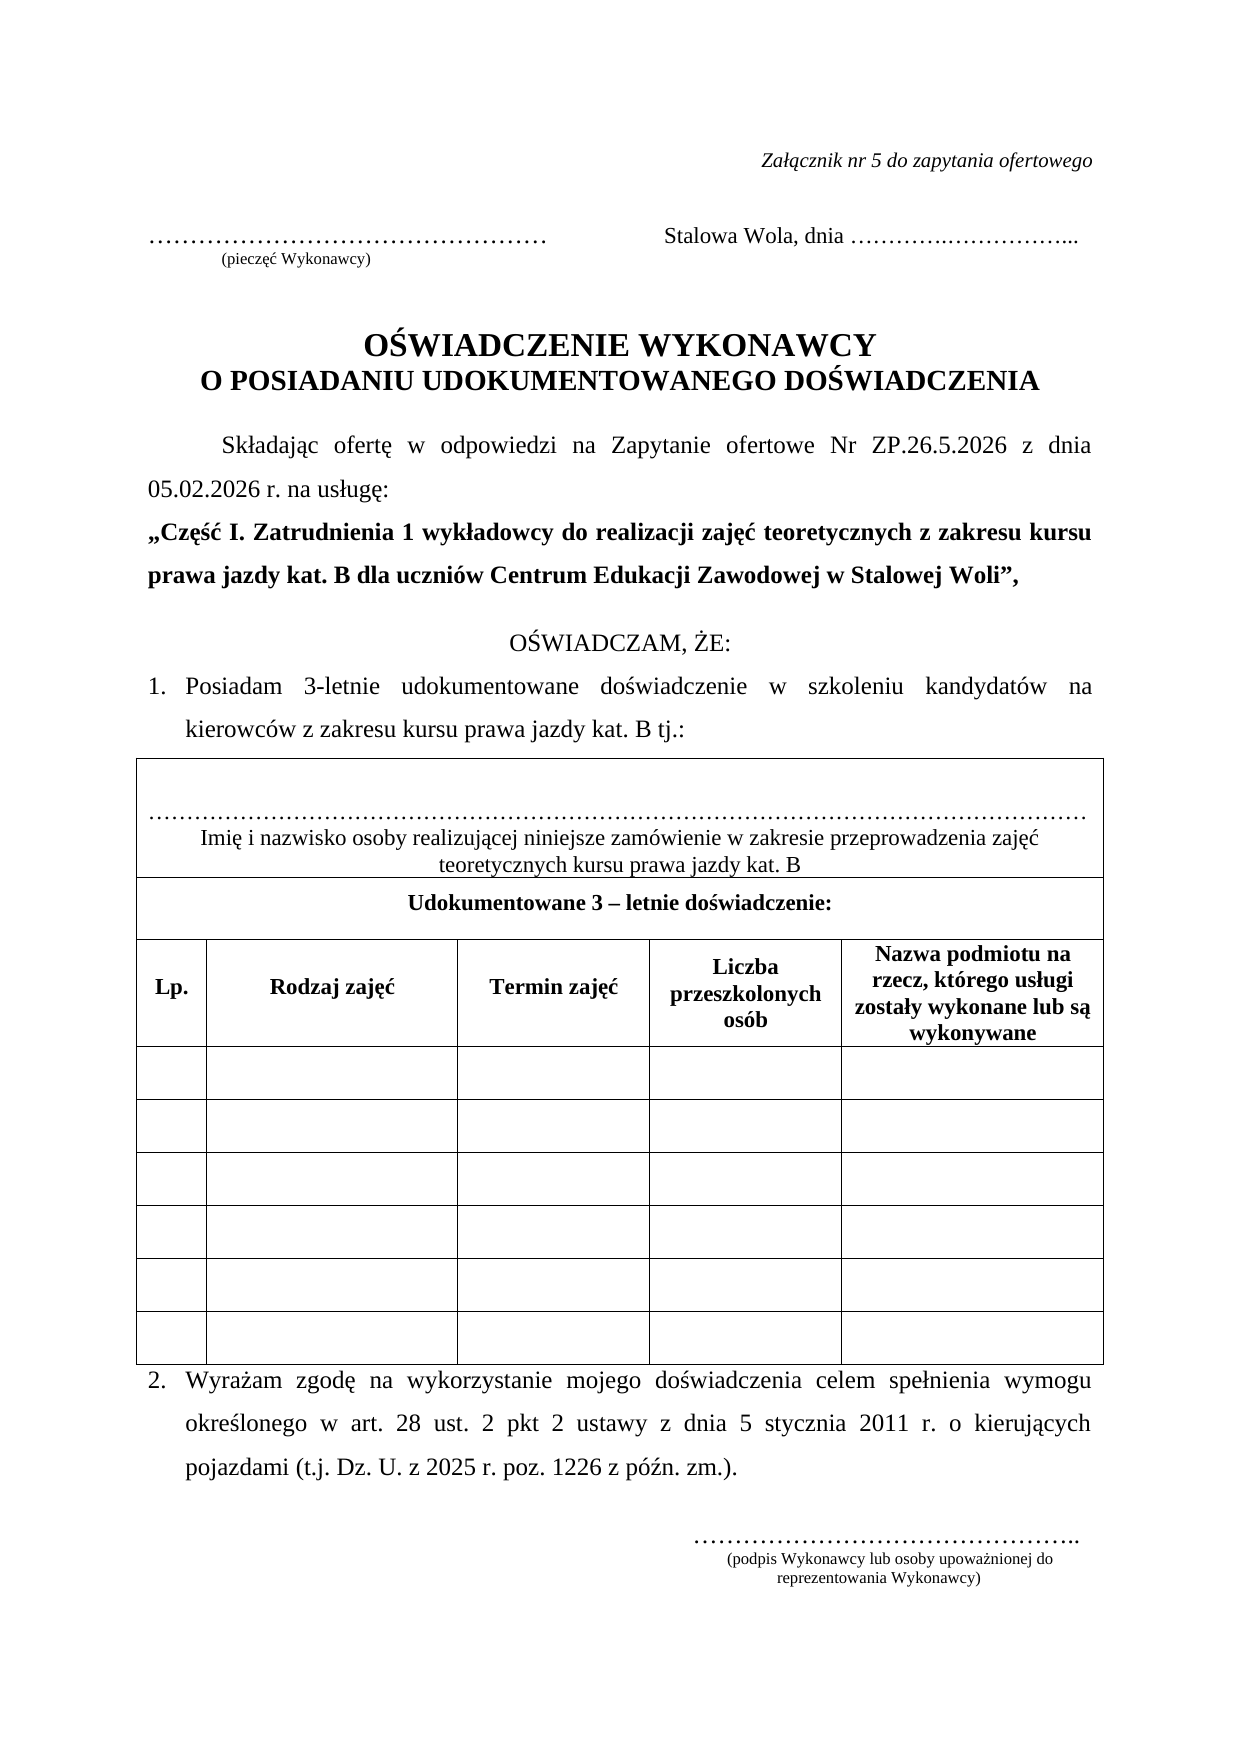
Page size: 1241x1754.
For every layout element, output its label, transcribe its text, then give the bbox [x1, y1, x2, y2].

table_header …………………………………………………………………………………………………………… Imię i nazwisko osoby realizującej niniejsze zamówienie w zakresie przeprowadzenia zajęć teoretycznych kursu prawa jazdy kat. B [137, 759, 1103, 877]
text OŚWIADCZENIE WYKONAWCY [148, 325, 1093, 363]
table_cell Termin zajęć [458, 940, 649, 1046]
table_cell [458, 1312, 649, 1364]
table_cell Nazwa podmiotu na rzecz, którego usługi zostały wykonane lub są wykonywane [842, 940, 1103, 1046]
table_cell [458, 1259, 649, 1311]
table_cell [207, 1100, 457, 1152]
text (pieczęć Wykonawcy) [148, 248, 1093, 268]
table_cell [650, 1047, 841, 1099]
table_cell [650, 1259, 841, 1311]
text Składając ofertę w odpowiedzi na Zapytanie ofertowe Nr ZP.26.5.2026 z dnia 05.02.2026 r. na usługę: [148, 431, 1093, 502]
table_cell [650, 1312, 841, 1364]
table_cell [137, 1153, 206, 1205]
table_cell Udokumentowane 3 – letnie doświadczenie: [137, 878, 1103, 939]
table_cell [842, 1047, 1103, 1099]
table_cell [458, 1047, 649, 1099]
table_cell [842, 1206, 1103, 1258]
table_cell [207, 1047, 457, 1099]
table_cell [137, 1047, 206, 1099]
table_cell [650, 1153, 841, 1205]
table_cell [207, 1153, 457, 1205]
table_cell [650, 1206, 841, 1258]
list Posiadam 3-letnie udokumentowane doświadczenie w szkoleniu kandydatów na kierowców z zakresu kursu prawa jazdy kat. B tj.: [148, 671, 1093, 743]
table_cell [842, 1153, 1103, 1205]
table_cell [458, 1153, 649, 1205]
table_cell [458, 1206, 649, 1258]
table_cell [650, 1100, 841, 1152]
text Załącznik nr 5 do zapytania ofertowego [148, 148, 1093, 172]
table_cell [137, 1100, 206, 1152]
table_cell [207, 1206, 457, 1258]
text „Część I. Zatrudnienia 1 wykładowcy do realizacji zajęć teoretycznych z zakresu kursu prawa jazdy kat. B dla uczniów Centrum Edukacji Zawodowej w Stalowej Woli”, [148, 517, 1093, 589]
table_cell [207, 1312, 457, 1364]
text (podpis Wykonawcy lub osoby upoważnionej do reprezentowania Wykonawcy) [148, 1548, 1093, 1587]
table_cell [137, 1312, 206, 1364]
table_cell [842, 1259, 1103, 1311]
table_cell Lp. [137, 940, 206, 1046]
list Wyrażam zgodę na wykorzystanie mojego doświadczenia celem spełnienia wymogu określonego w art. 28 ust. 2 pkt 2 ustawy z dnia 5 stycznia 2011 r. o kierujących pojazdami (t.j. Dz. U. z 2025 r. poz. 1226 z późn. zm.). [148, 1365, 1093, 1480]
table_cell [137, 1206, 206, 1258]
text ……………………………………….. [679, 1520, 1093, 1548]
table_cell [458, 1100, 649, 1152]
table_cell [137, 1259, 206, 1311]
text O POSIADANIU UDOKUMENTOWANEGO DOŚWIADCZENIA [148, 363, 1093, 397]
table_cell [842, 1312, 1103, 1364]
table_cell [842, 1100, 1103, 1152]
table_cell [207, 1259, 457, 1311]
table_cell Rodzaj zajęć [207, 940, 457, 1046]
text OŚWIADCZAM, ŻE: [148, 628, 1093, 657]
table_cell Liczba przeszkolonych osób [650, 940, 841, 1046]
text ………………………………………… Stalowa Wola, dnia ………….……………... [148, 220, 1093, 248]
